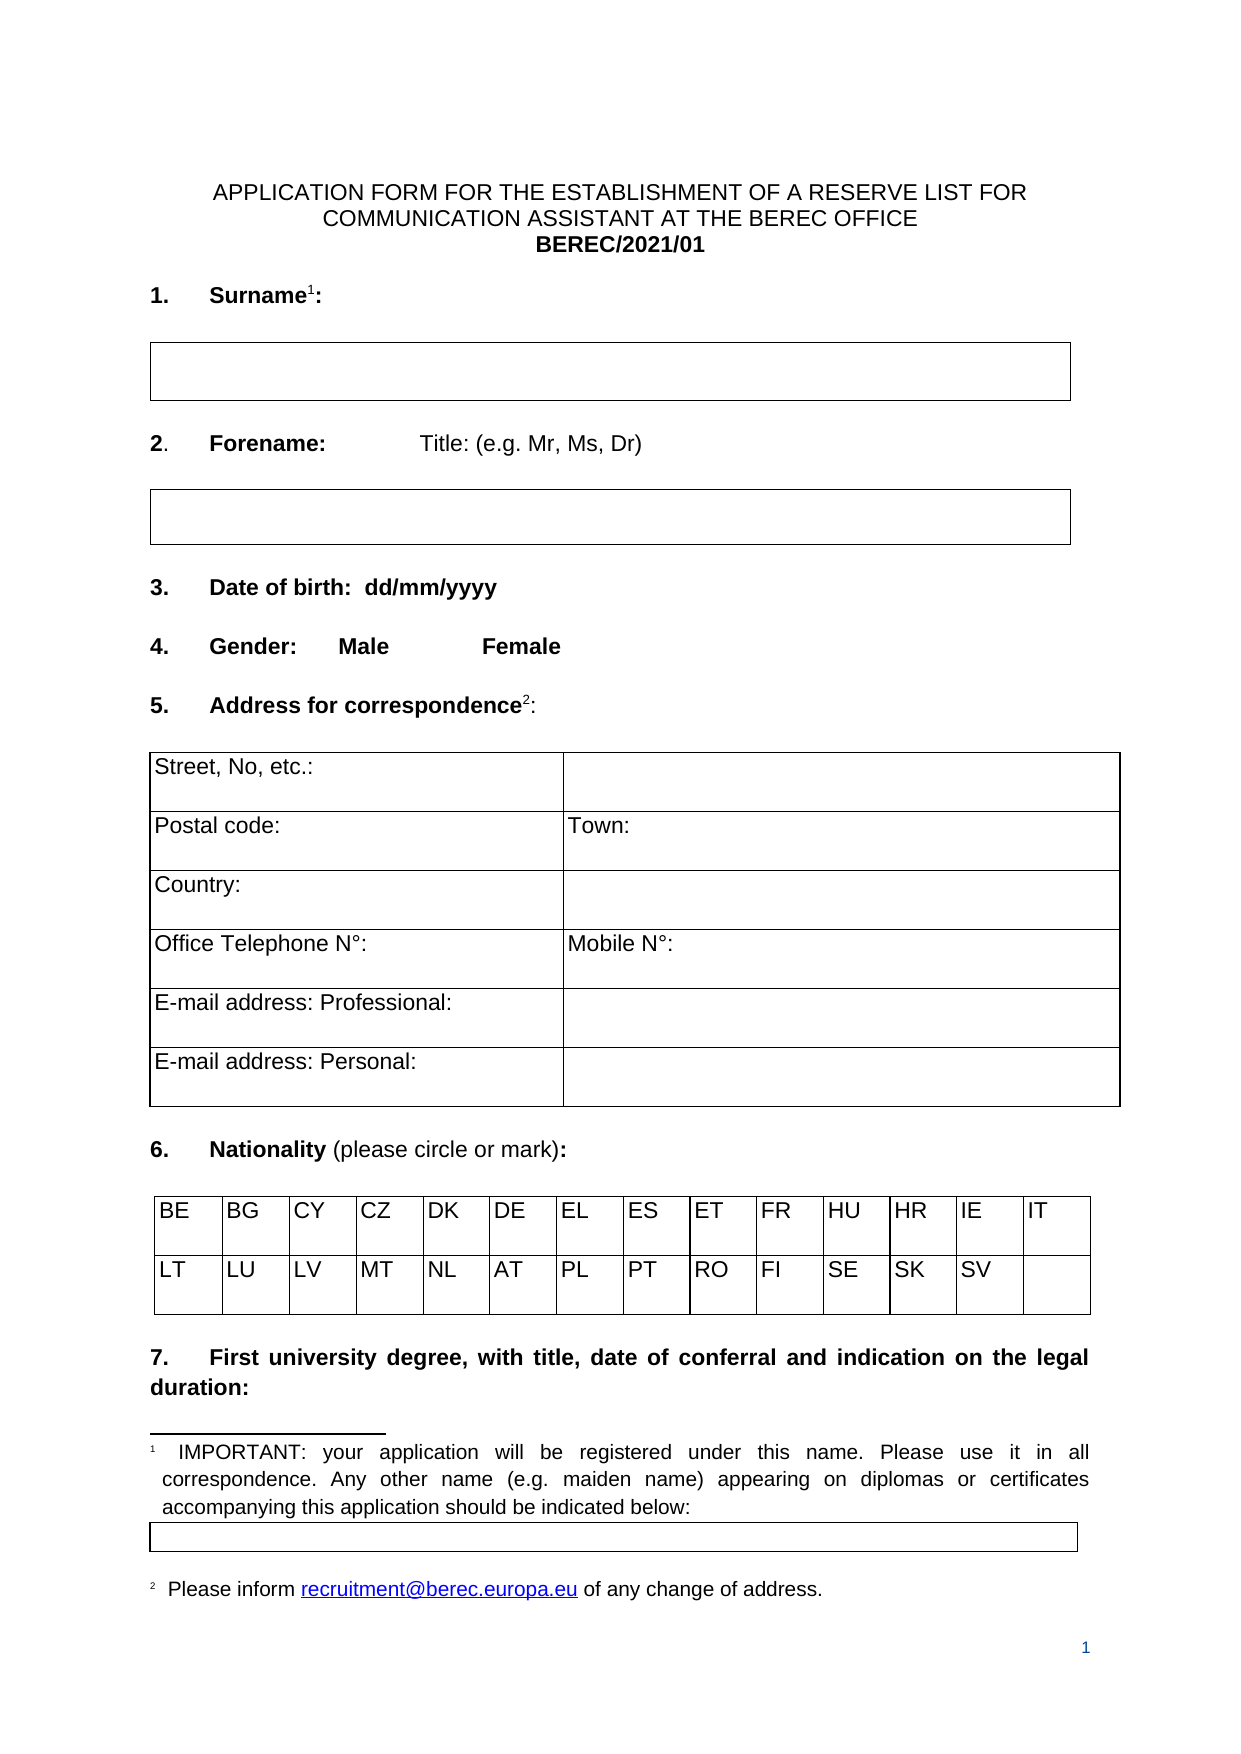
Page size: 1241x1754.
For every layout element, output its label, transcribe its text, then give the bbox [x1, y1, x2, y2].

table_header [564, 753, 1119, 811]
text 3. Date of birth: dd/mm/yyyy [150, 574, 1090, 600]
table_cell E-mail address: Professional: [151, 989, 563, 1047]
table_cell NL [424, 1256, 489, 1314]
table_cell FI [757, 1256, 823, 1314]
table_header EL [557, 1197, 623, 1255]
table_cell LU [223, 1256, 289, 1314]
table_header BE [155, 1197, 222, 1255]
table_cell [564, 989, 1119, 1047]
table_header IT [1024, 1197, 1090, 1255]
table_header DE [490, 1197, 556, 1255]
table_cell E-mail address: Personal: [151, 1048, 563, 1106]
table_header [151, 343, 1070, 400]
table_cell LT [155, 1256, 222, 1314]
table_cell [564, 1048, 1119, 1106]
text APPLICATION FORM FOR THE ESTABLISHMENT OF A RESERVE LIST FOR COMMUNICATION ASSISTANT AT THE BEREC OFFICE [150, 178, 1090, 231]
table_header [151, 490, 1070, 543]
table_header CZ [357, 1197, 423, 1255]
table_cell Town: [564, 812, 1119, 870]
table_cell Mobile N°: [564, 930, 1119, 988]
table_cell MT [357, 1256, 423, 1314]
text 6. Nationality (please circle or mark): [150, 1136, 1090, 1163]
table_cell RO [691, 1256, 756, 1314]
table_cell SE [824, 1256, 889, 1314]
title BEREC/2021/01 [150, 231, 1090, 258]
table_cell [564, 871, 1119, 929]
table_cell SV [957, 1256, 1023, 1314]
table_header ET [691, 1197, 756, 1255]
table_cell PL [557, 1256, 623, 1314]
table_header FR [757, 1197, 823, 1255]
table_cell [1024, 1256, 1090, 1314]
table_cell Office Telephone N°: [151, 930, 563, 988]
table_cell SK [891, 1256, 956, 1314]
text 1. Surname: [150, 282, 1090, 309]
table_header Street, No, etc.: [151, 753, 563, 811]
text 4. Gender: Male Female [150, 633, 1090, 659]
table_cell AT [490, 1256, 556, 1314]
table_header BG [223, 1197, 289, 1255]
table_header ES [624, 1197, 689, 1255]
text 2. Forename: Title: (e.g. Mr, Ms, Dr) [150, 430, 1090, 456]
table_cell PT [624, 1256, 689, 1314]
text 7. First university degree, with title, date of conferral and indication on the legal duration: [150, 1344, 1090, 1401]
table_cell Postal code: [151, 812, 563, 870]
table_header DK [424, 1197, 489, 1255]
table_cell LV [290, 1256, 356, 1314]
table_cell Country: [151, 871, 563, 929]
table_header HU [824, 1197, 889, 1255]
table_header HR [891, 1197, 956, 1255]
table_header IE [957, 1197, 1023, 1255]
text 5. Address for correspondence: [150, 692, 1090, 719]
table_header CY [290, 1197, 356, 1255]
